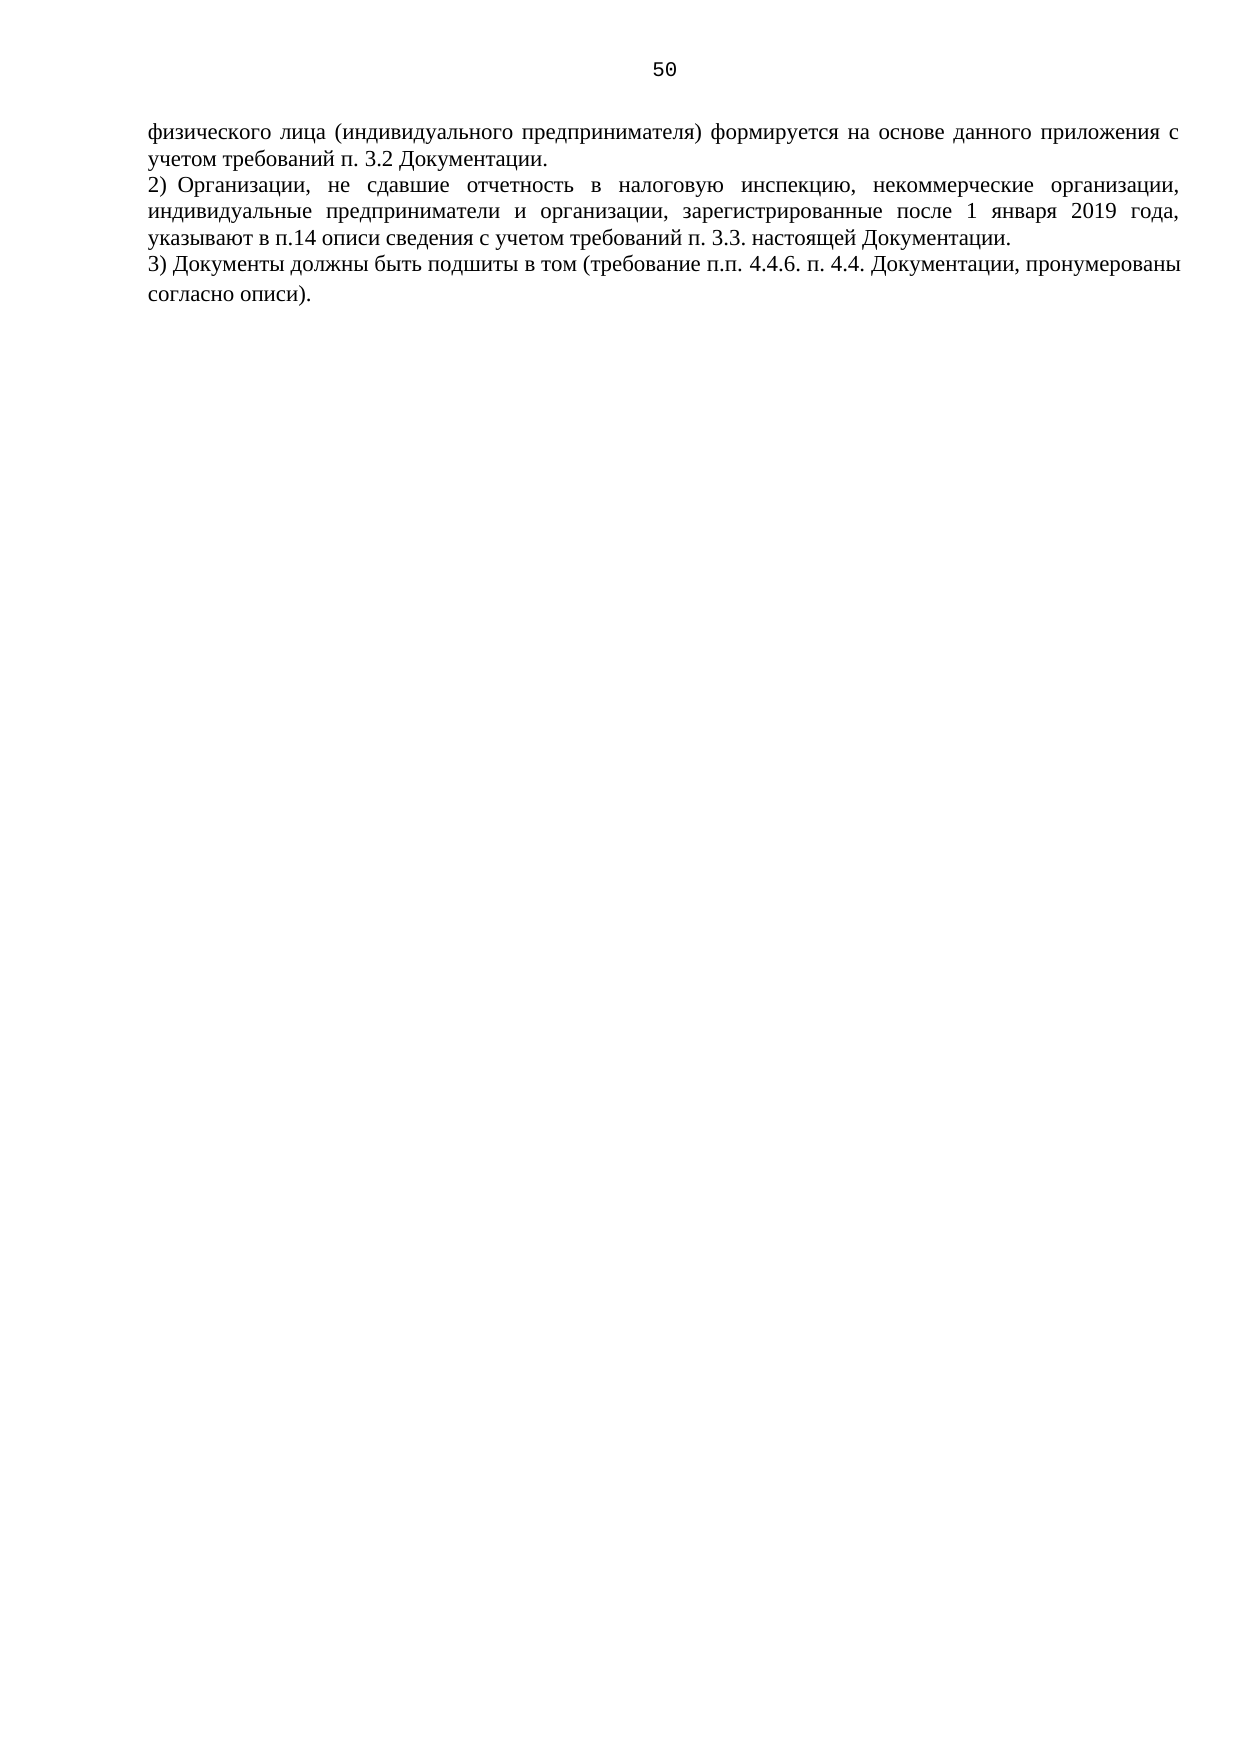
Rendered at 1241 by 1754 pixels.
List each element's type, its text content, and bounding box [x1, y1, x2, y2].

text 3) Документы должны быть подшиты в том (требование п.п. 4.4.6. п. 4.4. Документации, пронумерованы согласно описи). [148, 250, 1181, 307]
text 2) Организации, не сдавшие отчетность в налоговую инспекцию, некоммерческие организации, индивидуальные предприниматели и организации, зарегистрированные после 1 января 2019 года, указывают в п.14 описи сведения с учетом требований п. 3.3. настоящей Документации. [148, 171, 1181, 250]
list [148, 118, 1181, 171]
